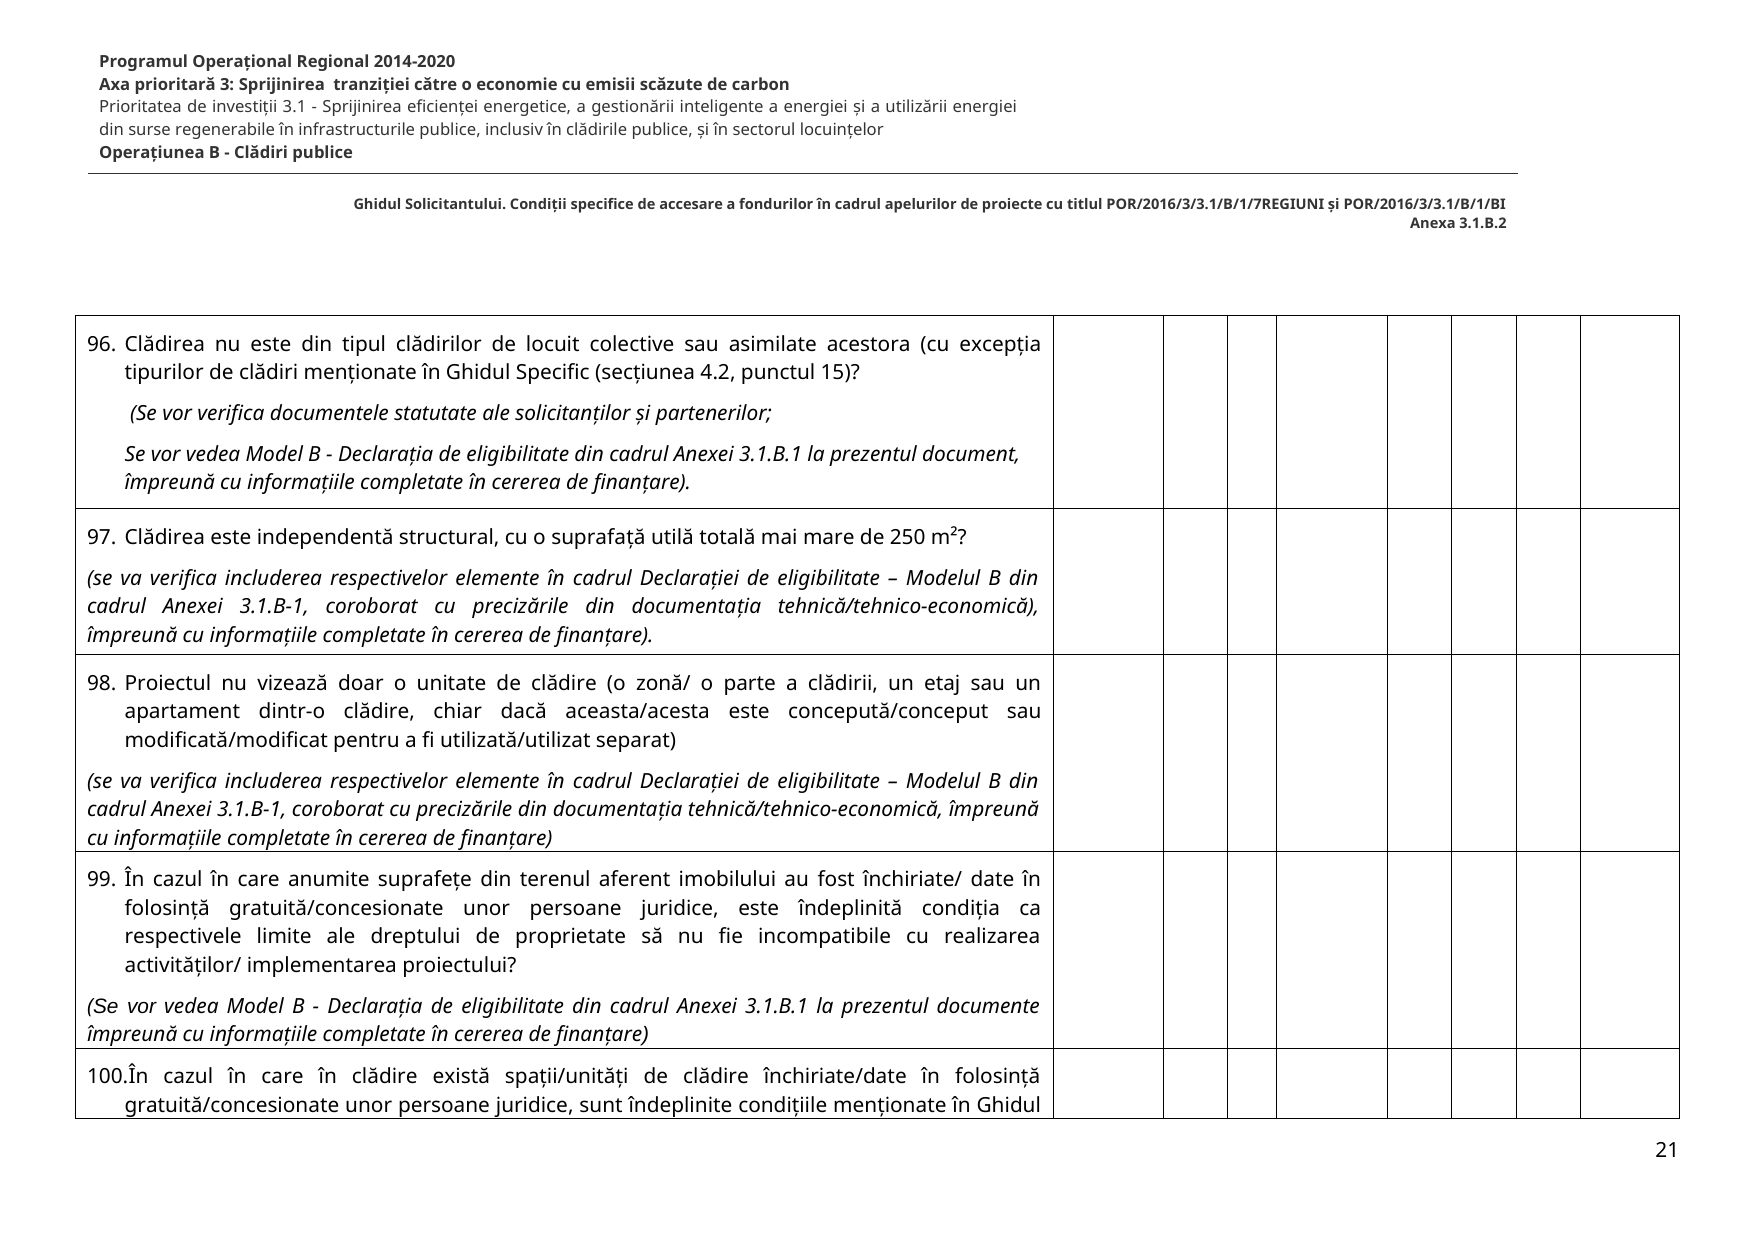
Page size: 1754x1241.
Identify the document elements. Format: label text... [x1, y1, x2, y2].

table_cell Proiectul nu vizează doar o unitate de clădire (o zonă/ o parte a clădirii, un etaj sau un apartament dintr-o clădire, chiar dacă aceasta/acesta este concepută/conceput sau modificată/modificat pentru a fi utilizată/utilizat separat) (se va verifica includerea respectivelor elemente în cadrul Declaraţiei de eligibilitate – Modelul B din cadrul Anexei 3.1.B-1, coroborat cu precizările din documentația tehnică/tehnico-economică, împreună cu informațiile completate în cererea de finanțare) [76, 655, 1053, 851]
table_cell [1388, 509, 1451, 654]
table_cell [1228, 655, 1276, 851]
table_cell [1388, 655, 1451, 851]
table_cell [1164, 509, 1227, 654]
table_cell [1164, 316, 1227, 508]
table_cell [1054, 316, 1163, 508]
table_cell [1277, 509, 1387, 654]
table_cell [1517, 509, 1580, 654]
table_cell [1517, 1049, 1580, 1118]
table_cell [1054, 509, 1163, 654]
table_cell [1228, 316, 1276, 508]
table_cell [1452, 1049, 1516, 1118]
table_cell [1452, 316, 1516, 508]
table_cell [1452, 655, 1516, 851]
table_cell [1228, 509, 1276, 654]
table_cell [1277, 1049, 1387, 1118]
table_cell [1452, 509, 1516, 654]
table_cell [1164, 655, 1227, 851]
table_cell [1517, 852, 1580, 1048]
table_cell [1388, 316, 1451, 508]
table_cell [1054, 655, 1163, 851]
table_cell [1388, 852, 1451, 1048]
table_cell [1277, 655, 1387, 851]
table_cell [1517, 655, 1580, 851]
table_cell [1388, 1049, 1451, 1118]
table_cell [1277, 316, 1387, 508]
table_cell [1581, 316, 1679, 508]
table_cell [1452, 852, 1516, 1048]
table_cell În cazul în care anumite suprafețe din terenul aferent imobilului au fost închiriate/ date în folosință gratuită/concesionate unor persoane juridice, este îndeplinită condiția ca respectivele limite ale dreptului de proprietate să nu fie incompatibile cu realizarea activităților/ implementarea proiectului? (Se vor vedea Model B - Declaraţia de eligibilitate din cadrul Anexei 3.1.B.1 la prezentul documente împreună cu informațiile completate în cererea de finanțare) [76, 852, 1053, 1048]
table_cell [1054, 852, 1163, 1048]
table_cell Clădirea este independentă structural, cu o suprafaţă utilă totală mai mare de 250 m²? (se va verifica includerea respectivelor elemente în cadrul Declaraţiei de eligibilitate – Modelul B din cadrul Anexei 3.1.B-1, coroborat cu precizările din documentația tehnică/tehnico-economică), împreună cu informațiile completate în cererea de finanțare). [76, 509, 1053, 654]
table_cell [76, 1049, 1053, 1118]
table_cell [1054, 1049, 1163, 1118]
table_cell [1581, 509, 1679, 654]
table_cell [1517, 316, 1580, 508]
table_cell [1581, 655, 1679, 851]
table_cell [1228, 852, 1276, 1048]
table_cell [1581, 852, 1679, 1048]
table_cell [1277, 852, 1387, 1048]
table_cell [1581, 1049, 1679, 1118]
table_cell Clădirea nu este din tipul clădirilor de locuit colective sau asimilate acestora (cu excepția tipurilor de clădiri menționate în Ghidul Specific (secțiunea 4.2, punctul 15)? (Se vor verifica documentele statutate ale solicitanților și partenerilor; Se vor vedea Model B - Declaraţia de eligibilitate din cadrul Anexei 3.1.B.1 la prezentul document, împreună cu informațiile completate în cererea de finanțare). [76, 316, 1053, 508]
table_cell [1164, 1049, 1227, 1118]
table_cell [1228, 1049, 1276, 1118]
table_cell [1164, 852, 1227, 1048]
